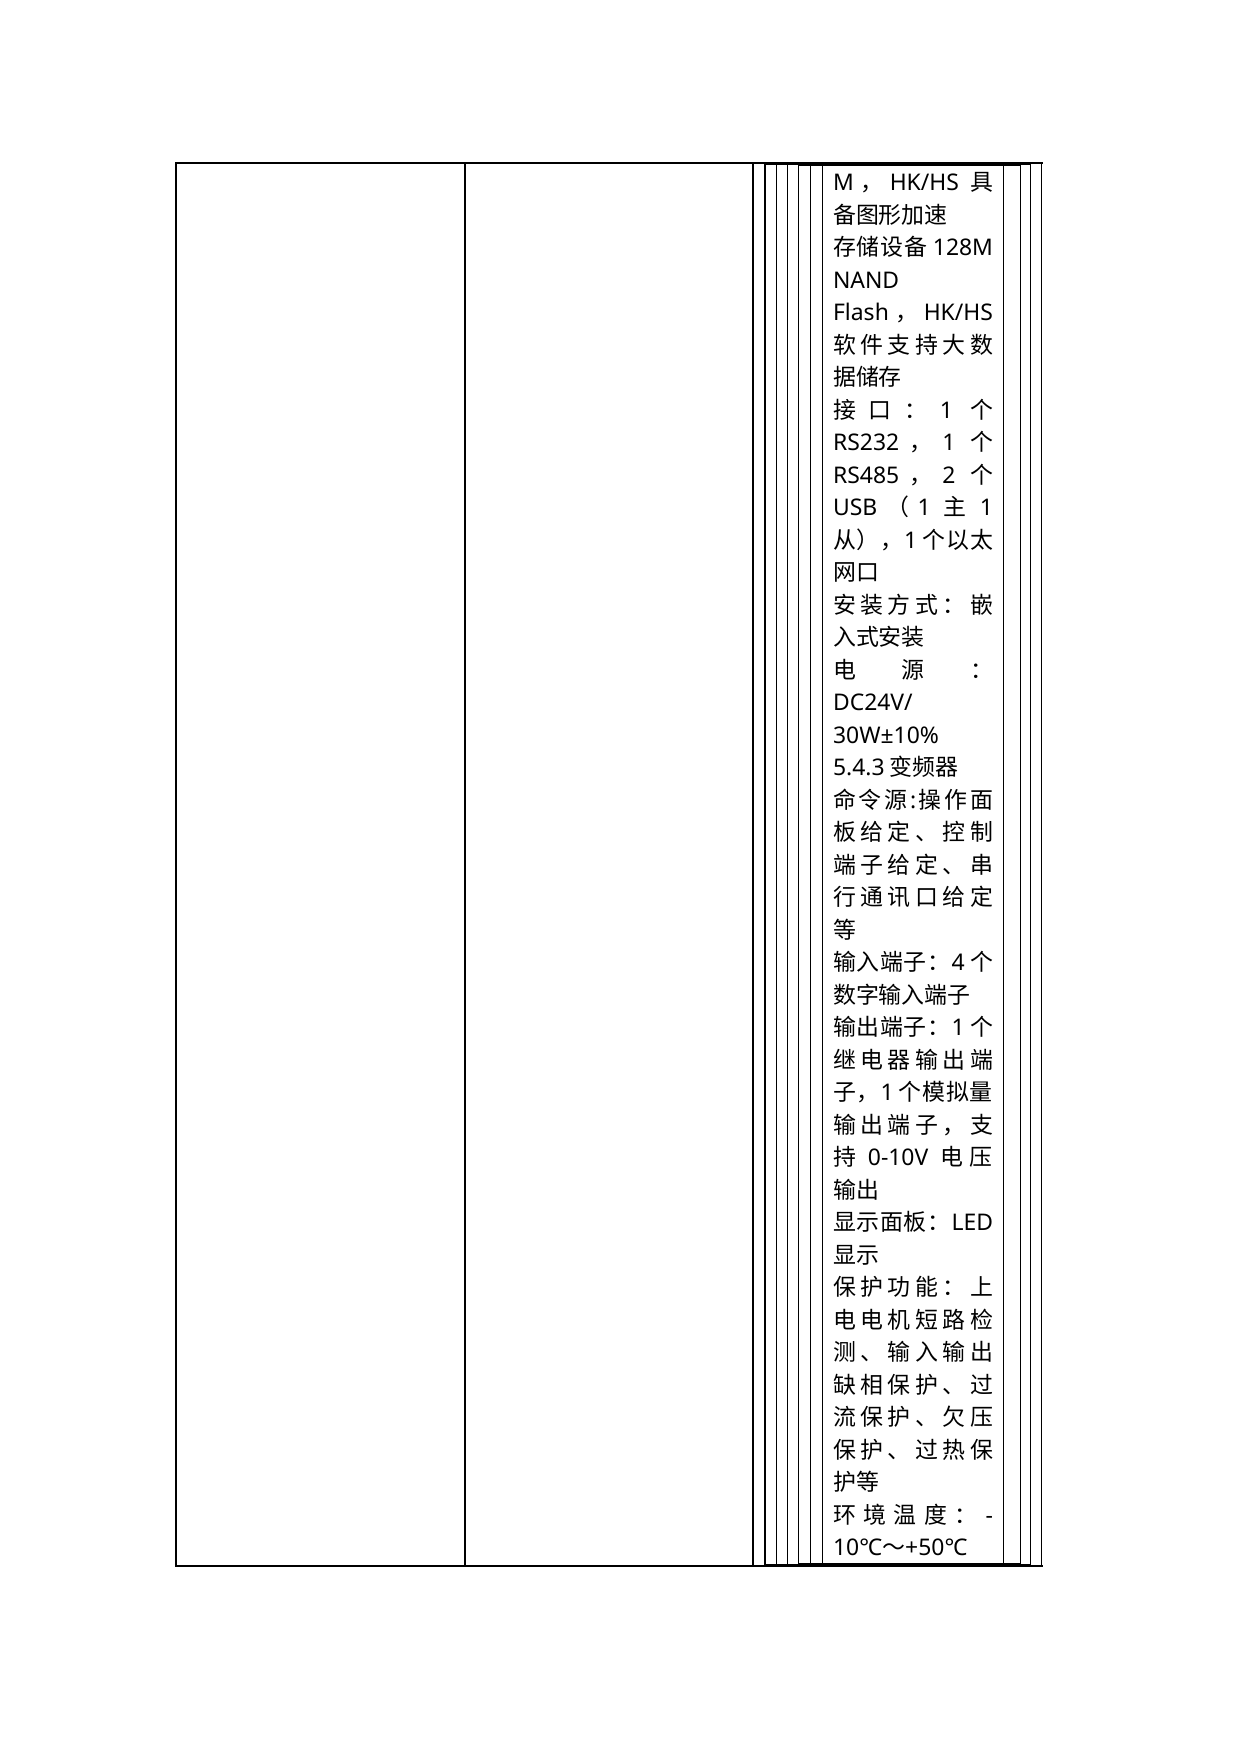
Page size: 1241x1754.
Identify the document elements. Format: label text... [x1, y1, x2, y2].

table_cell [799, 166, 810, 1563]
table_cell [777, 165, 787, 1564]
table_cell [466, 164, 752, 1565]
table_cell [754, 164, 764, 1565]
table_cell [823, 166, 1003, 1563]
table_cell [1031, 164, 1041, 1565]
table_cell 1 [177, 164, 464, 1565]
table_cell [1021, 165, 1030, 1564]
table_cell [811, 166, 822, 1563]
table_cell [788, 165, 798, 1564]
table_cell [766, 165, 776, 1564]
table_cell [1004, 166, 1020, 1563]
